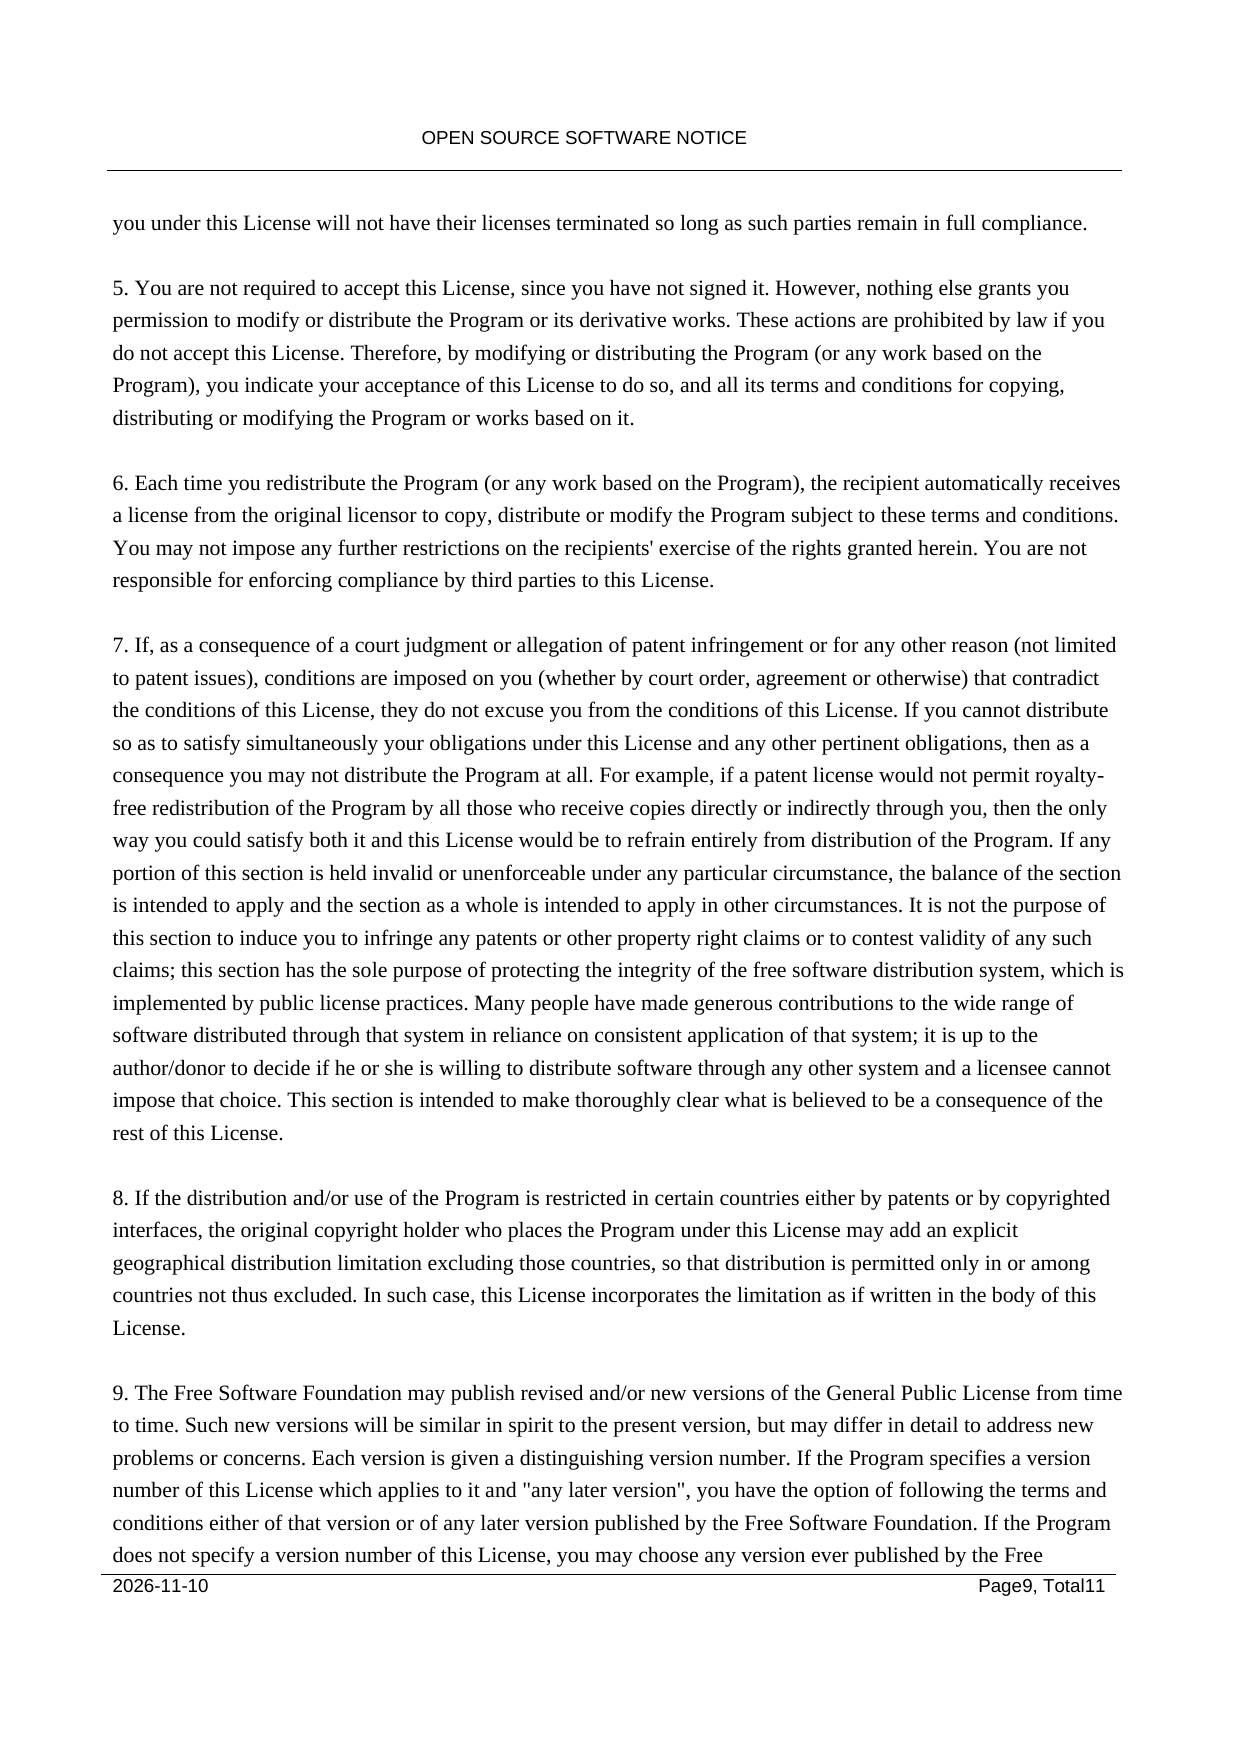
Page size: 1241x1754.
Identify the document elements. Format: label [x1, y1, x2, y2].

text [112, 206, 1128, 1571]
